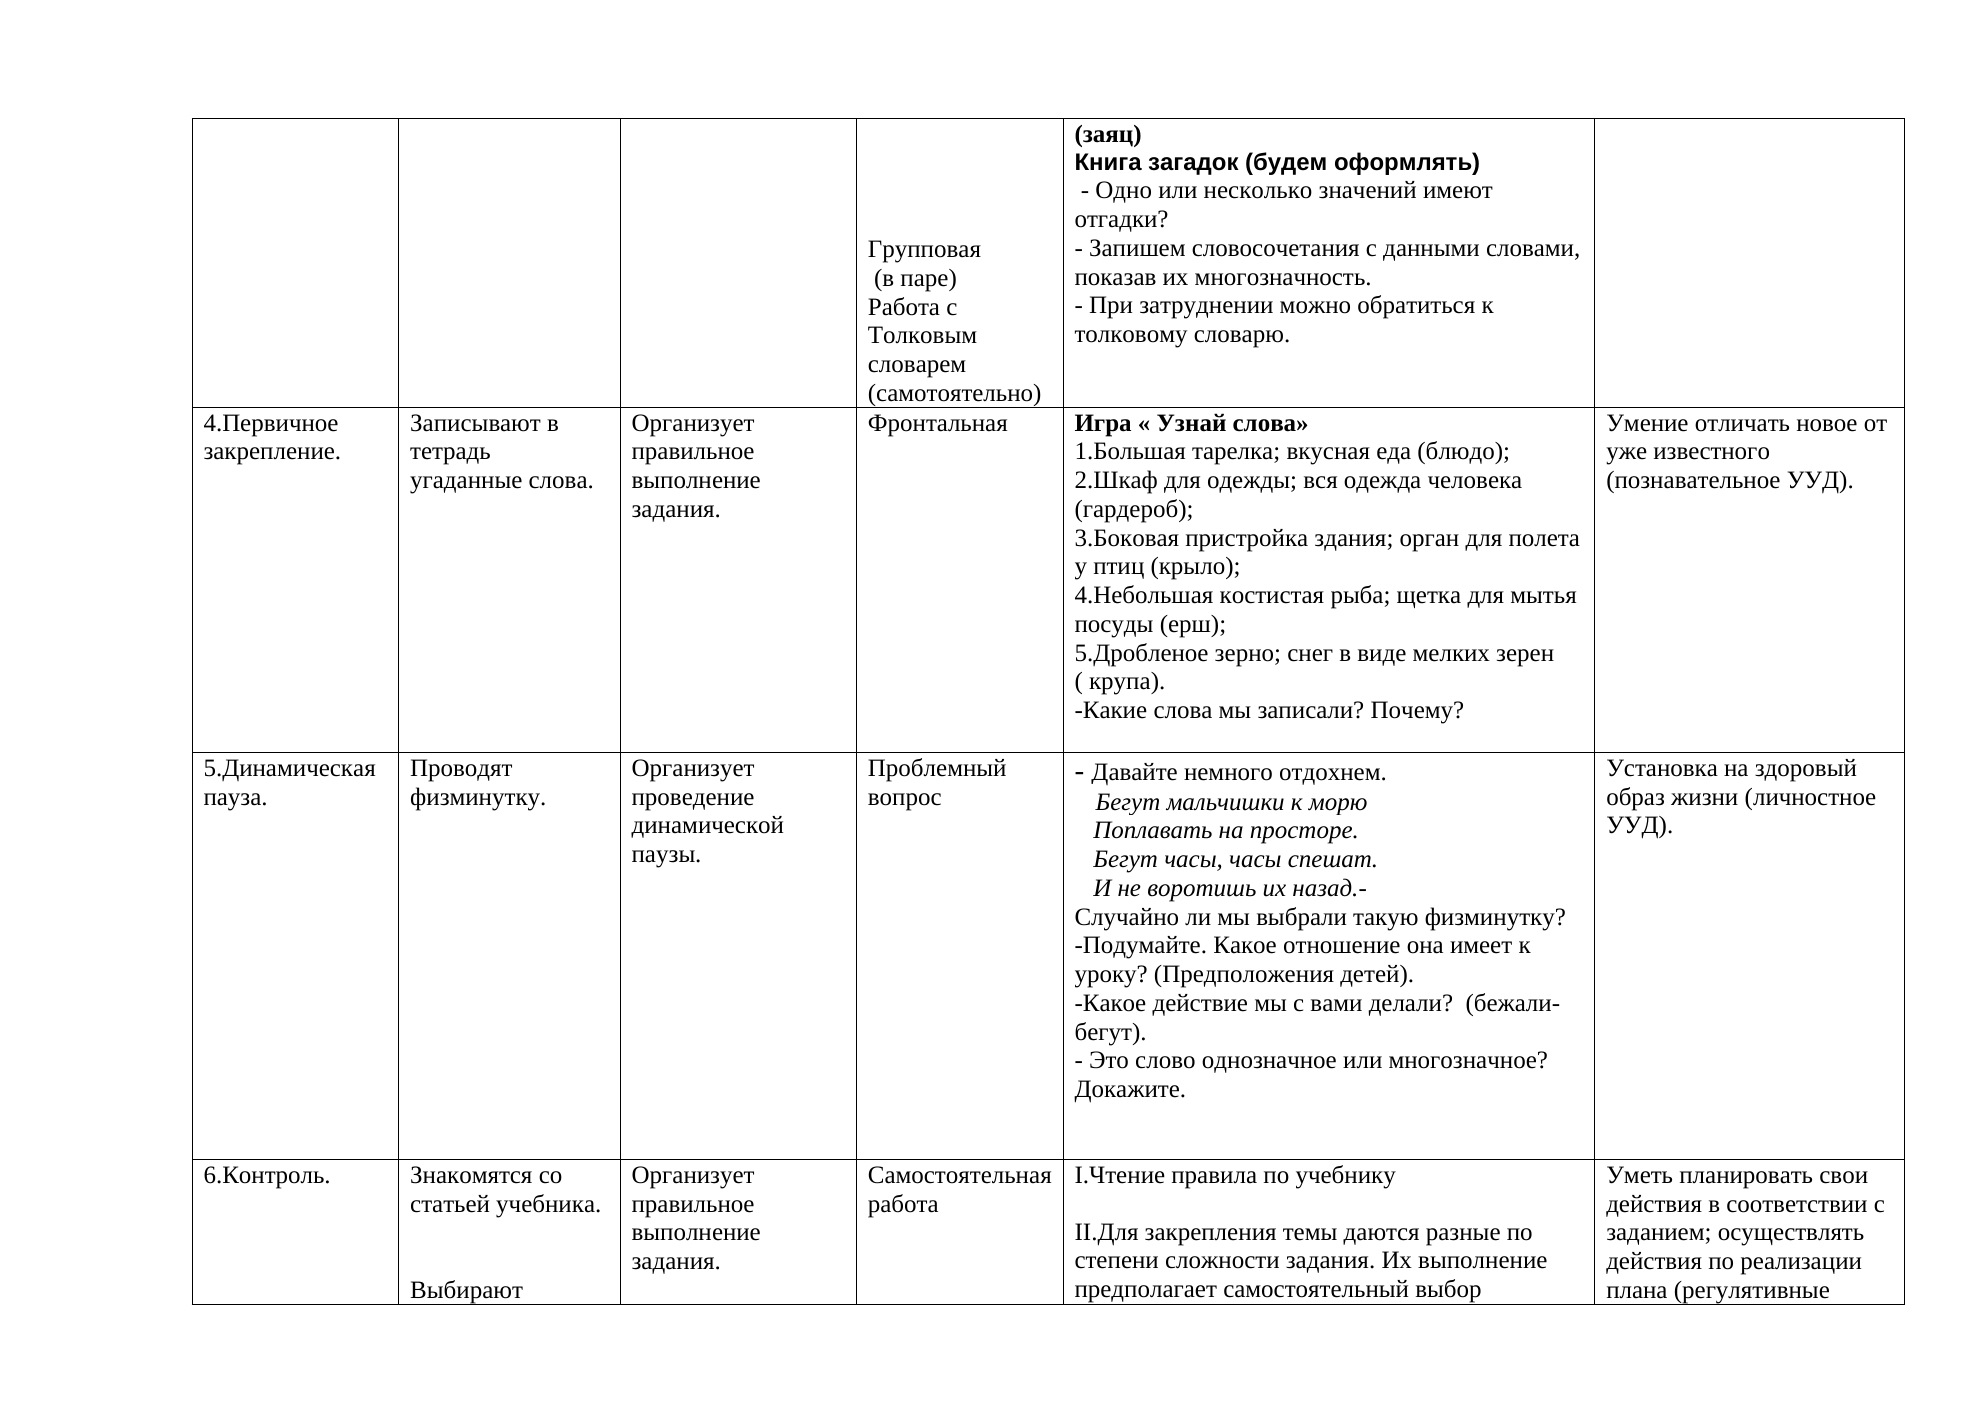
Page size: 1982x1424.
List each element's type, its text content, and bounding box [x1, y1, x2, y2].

table_cell Проводят физминутку. [399, 753, 620, 1159]
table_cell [621, 1160, 856, 1304]
table_cell Организует проведение динамической паузы. [621, 753, 856, 1159]
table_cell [1064, 1160, 1594, 1304]
table_cell 5.Динамическая пауза. [193, 753, 398, 1159]
table_cell Умение отличать новое от уже известного (познавательное УУД). [1595, 408, 1904, 752]
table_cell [857, 1160, 1063, 1304]
table_cell Организует правильное выполнение задания. [621, 408, 856, 752]
table_cell Записывают в тетрадь угаданные слова. [399, 408, 620, 752]
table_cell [399, 1160, 620, 1304]
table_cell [621, 119, 856, 407]
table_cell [857, 119, 1063, 407]
table_cell 4.Первичное закрепление. [193, 408, 398, 752]
table_cell 6.Контроль. [193, 1160, 398, 1304]
table_cell Установка на здоровый образ жизни (личностное УУД). [1595, 753, 1904, 1159]
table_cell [1595, 119, 1904, 407]
table_cell Фронтальная [857, 408, 1063, 752]
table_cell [1064, 119, 1594, 407]
table_cell Проблемный вопрос [857, 753, 1063, 1159]
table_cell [193, 119, 398, 407]
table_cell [1595, 1160, 1904, 1304]
table_cell Игра « Узнай слова» 1.Большая тарелка; вкусная еда (блюдо); 2.Шкаф для одежды; вся одежда человека (гардероб); 3.Боковая пристройка здания; орган для полета у птиц (крыло); 4.Небольшая костистая рыба; щетка для мытья посуды (ерш); 5.Дробленое зерно; снег в виде мелких зерен ( крупа). -Какие слова мы записали? Почему? [1064, 408, 1594, 752]
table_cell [399, 119, 620, 407]
table_cell - Давайте немного отдохнем. Бегут мальчишки к морю Поплавать на просторе. Бегут часы, часы спешат. И не воротишь их назад.- Случайно ли мы выбрали такую физминутку? -Подумайте. Какое отношение она имеет к уроку? (Предположения детей). -Какое действие мы с вами делали? (бежали-бегут). - Это слово однозначное или многозначное? Докажите. [1064, 753, 1594, 1159]
